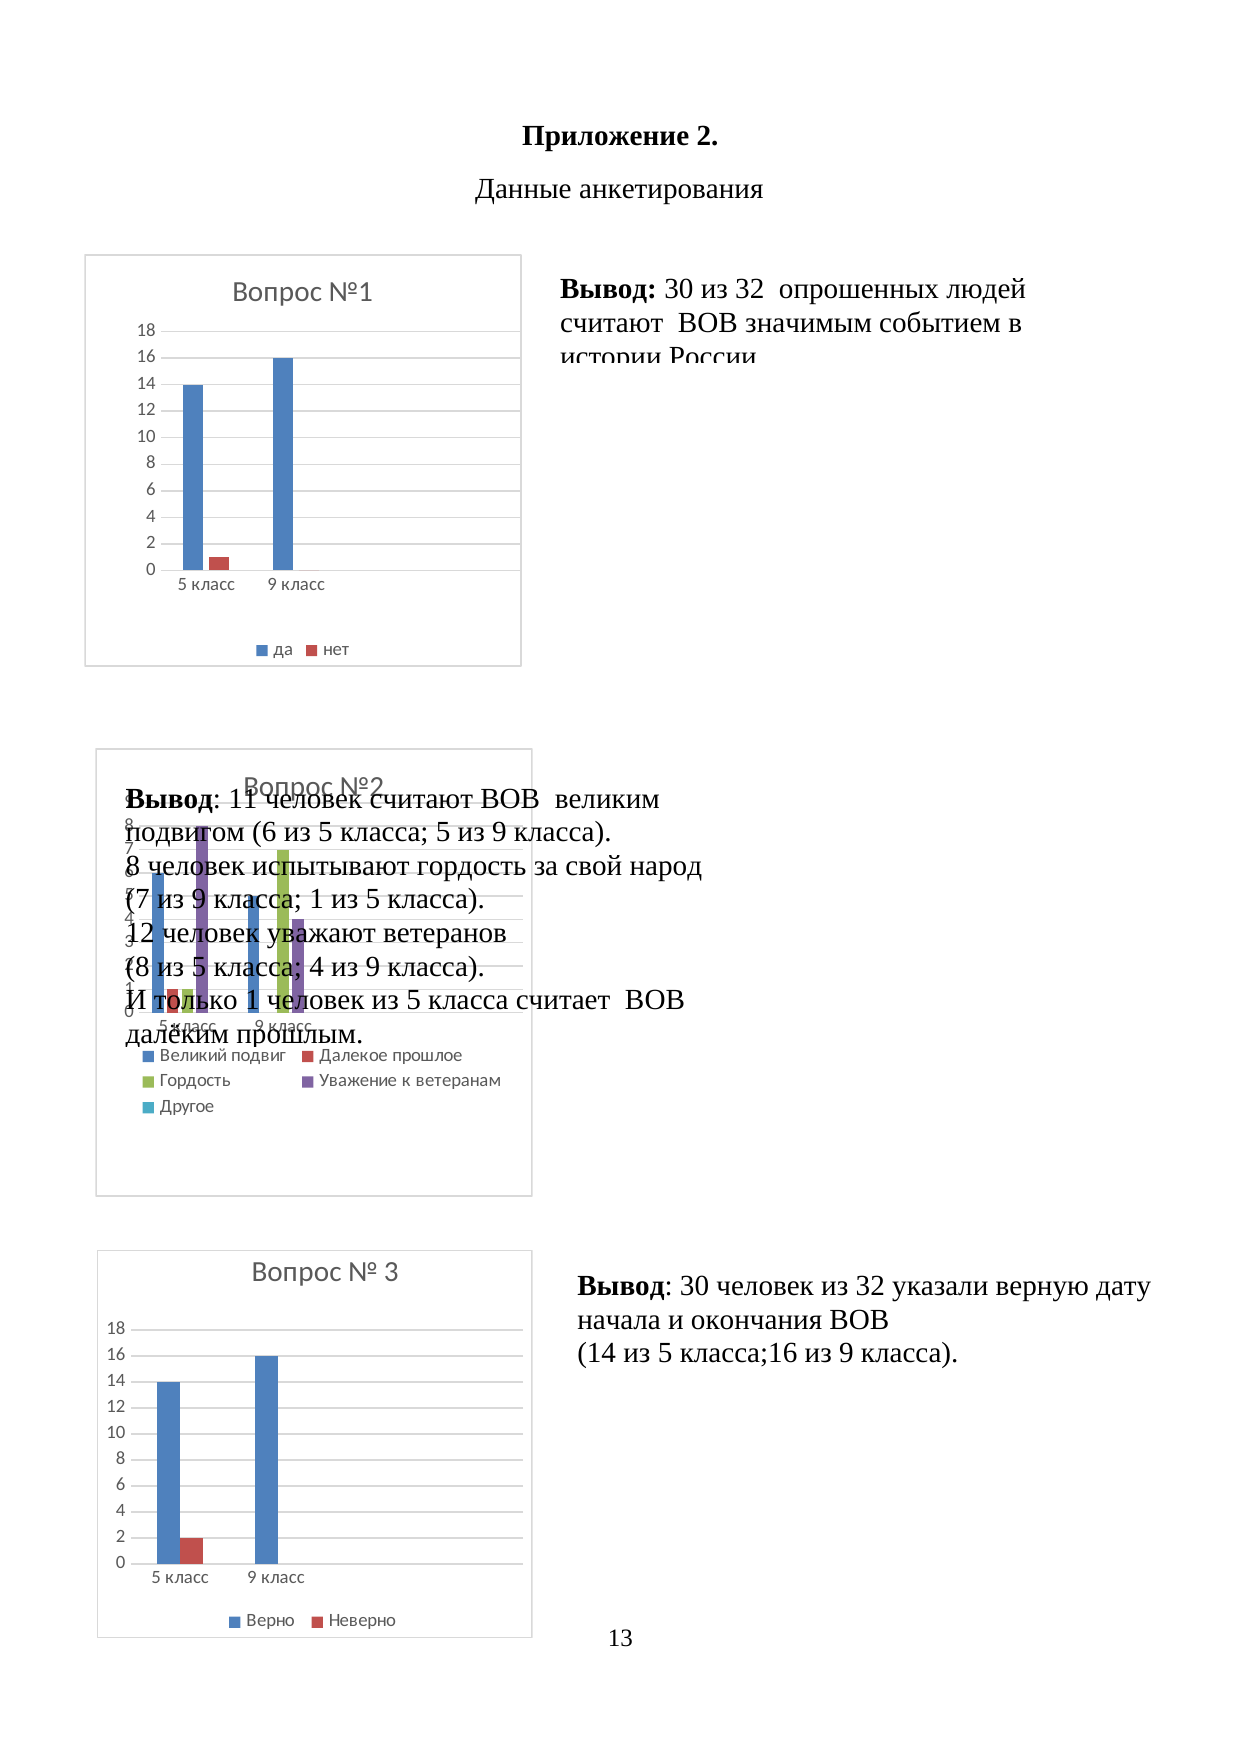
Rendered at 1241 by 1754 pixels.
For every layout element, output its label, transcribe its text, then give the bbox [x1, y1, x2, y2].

text Данные анкетирования [0, 171, 1152, 204]
text Приложение 2. [89, 118, 1152, 152]
